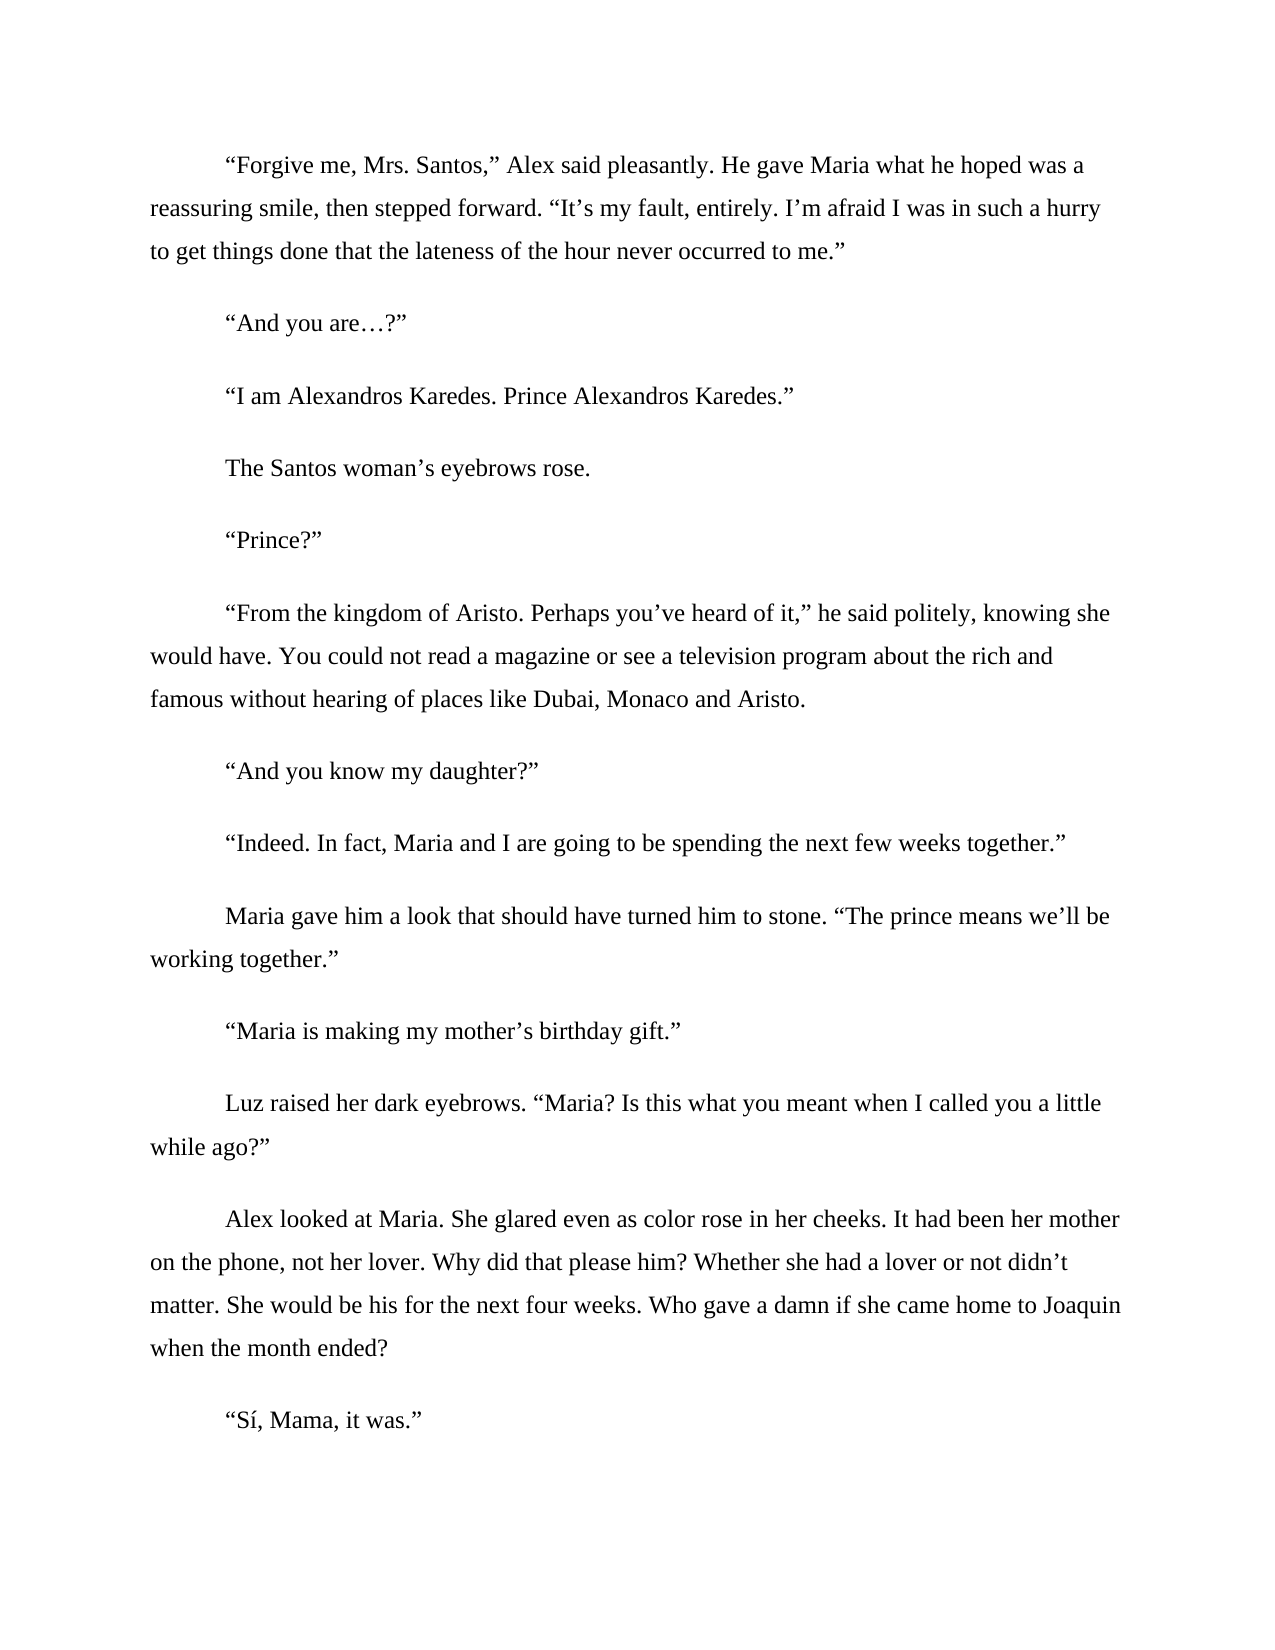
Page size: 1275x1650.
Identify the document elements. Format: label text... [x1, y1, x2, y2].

text “And you are…?” [150, 308, 1125, 337]
text Alex looked at Maria. She glared even as color rose in her cheeks. It had been her mother on the phone, not her lover. Why did that please him? Whether she had a lover or not didn’t matter. She would be his for the next four weeks. Who gave a damn if she came home to Joaquin when the month ended? [150, 1204, 1125, 1362]
text “From the kingdom of Aristo. Perhaps you’ve heard of it,” he said politely, knowing she would have. You could not read a magazine or see a television program about the rich and famous without hearing of places like Dubai, Monaco and Aristo. [150, 598, 1125, 713]
text Luz raised her dark eyebrows. “Maria? Is this what you meant when I called you a little while ago?” [150, 1088, 1125, 1160]
text “Sí, Mama, it was.” [150, 1406, 1125, 1434]
text The Santos woman’s eyebrows rose. [150, 453, 1125, 482]
text “Indeed. In fact, Maria and I are going to be spending the next few weeks together.” [150, 828, 1125, 857]
text Maria gave him a look that should have turned him to stone. “The prince means we’ll be working together.” [150, 901, 1125, 973]
text “Maria is making my mother’s birthday gift.” [150, 1016, 1125, 1045]
text “Forgive me, Mrs. Santos,” Alex said pleasantly. He gave Maria what he hoped was a reassuring smile, then stepped forward. “It’s my fault, entirely. I’m afraid I was in such a hurry to get things done that the lateness of the hour never occurred to me.” [150, 150, 1125, 265]
text “And you know my daughter?” [150, 756, 1125, 785]
text “Prince?” [150, 525, 1125, 554]
text “I am Alexandros Karedes. Prince Alexandros Karedes.” [150, 381, 1125, 409]
